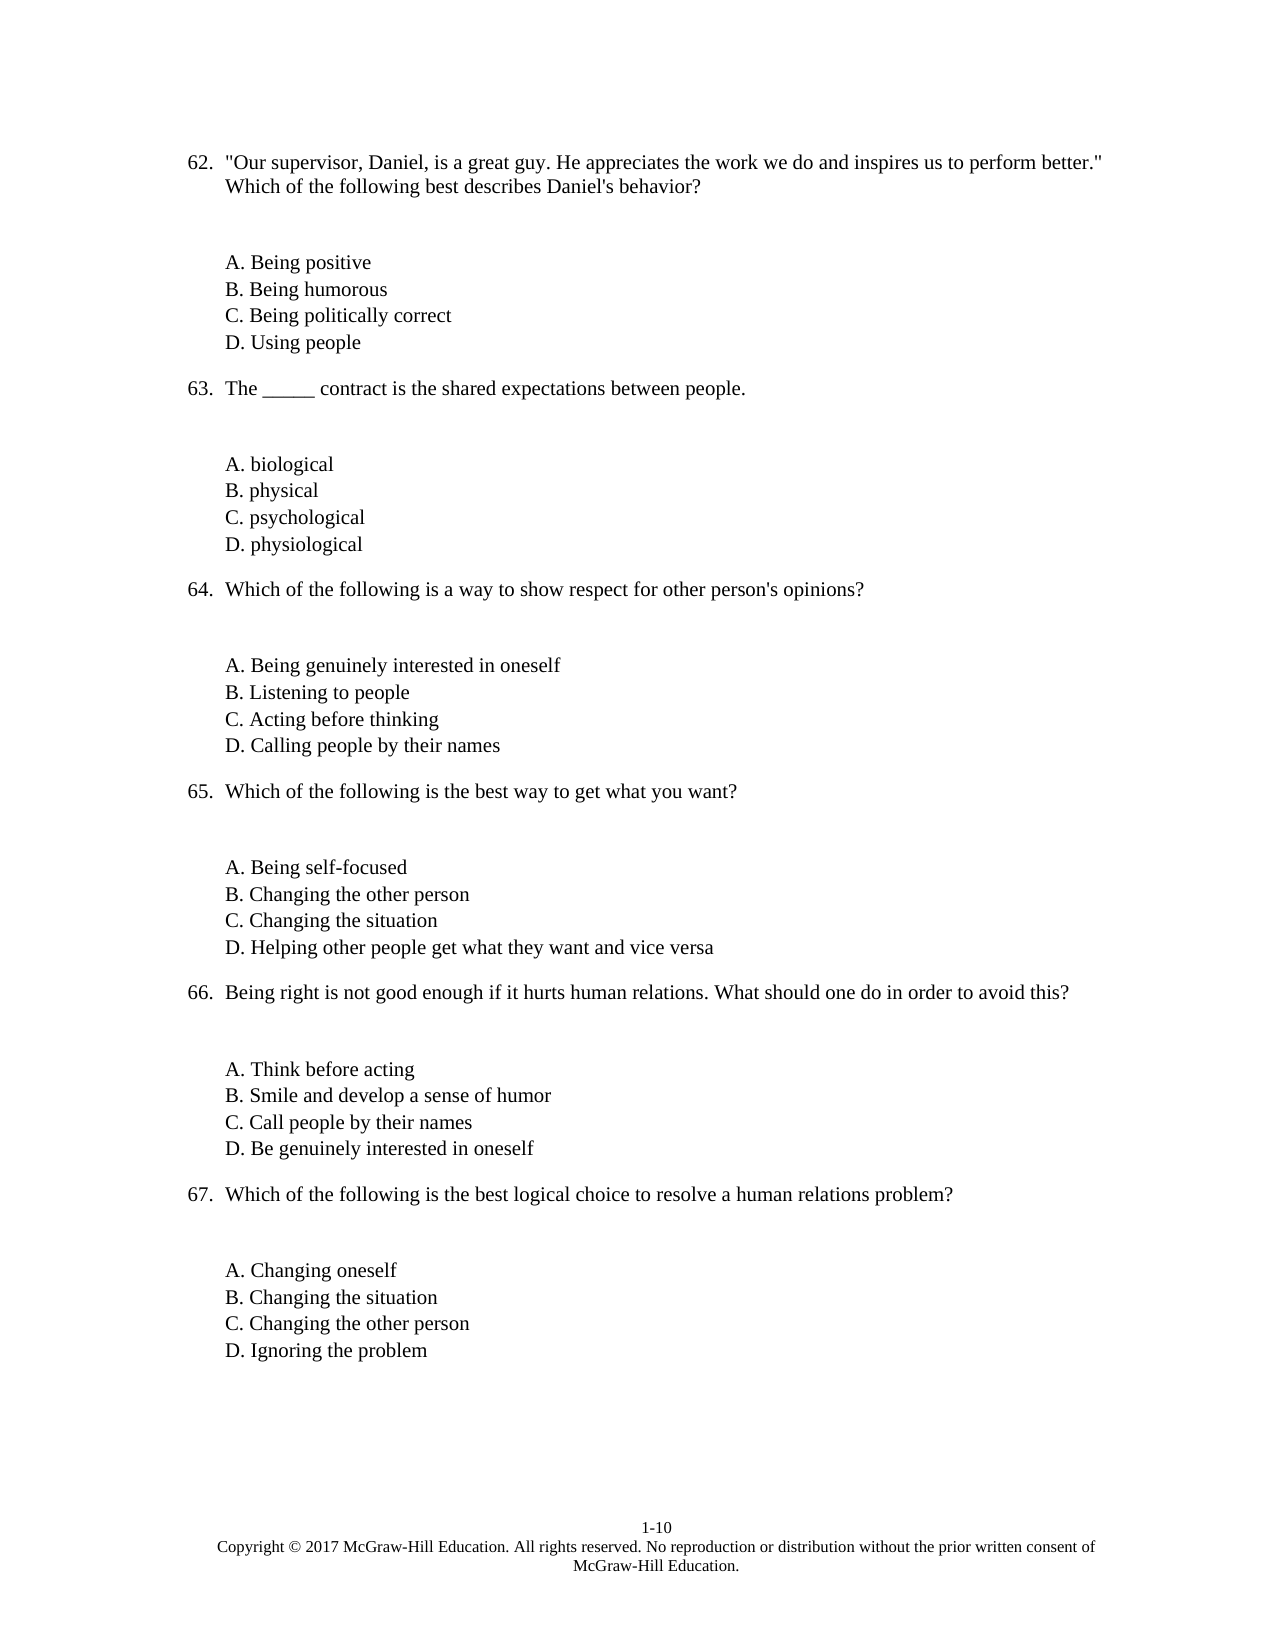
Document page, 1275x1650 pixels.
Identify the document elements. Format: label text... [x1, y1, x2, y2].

table_header 67. [188, 1182, 225, 1362]
table_header 64. [188, 577, 225, 757]
table_header Being right is not good enough if it hurts human relations. What should one do in order to avoid this? [225, 980, 1125, 1160]
table_header Which of the following is the best logical choice to resolve a human relations problem? [225, 1182, 1125, 1362]
table_header "Our supervisor, Daniel, is a great guy. He appreciates the work we do and inspires us to perform better." Which of the following best describes Daniel's behavior? [225, 150, 1125, 354]
table_header The _____ contract is the shared expectations between people. [225, 376, 1125, 556]
table_header 65. [188, 779, 225, 959]
table_header Which of the following is the best way to get what you want? [225, 779, 1125, 959]
table_header 62. [188, 150, 225, 354]
table_header 63. [188, 376, 225, 556]
table_header Which of the following is a way to show respect for other person's opinions? [225, 577, 1125, 757]
table_header 66. [188, 980, 225, 1160]
